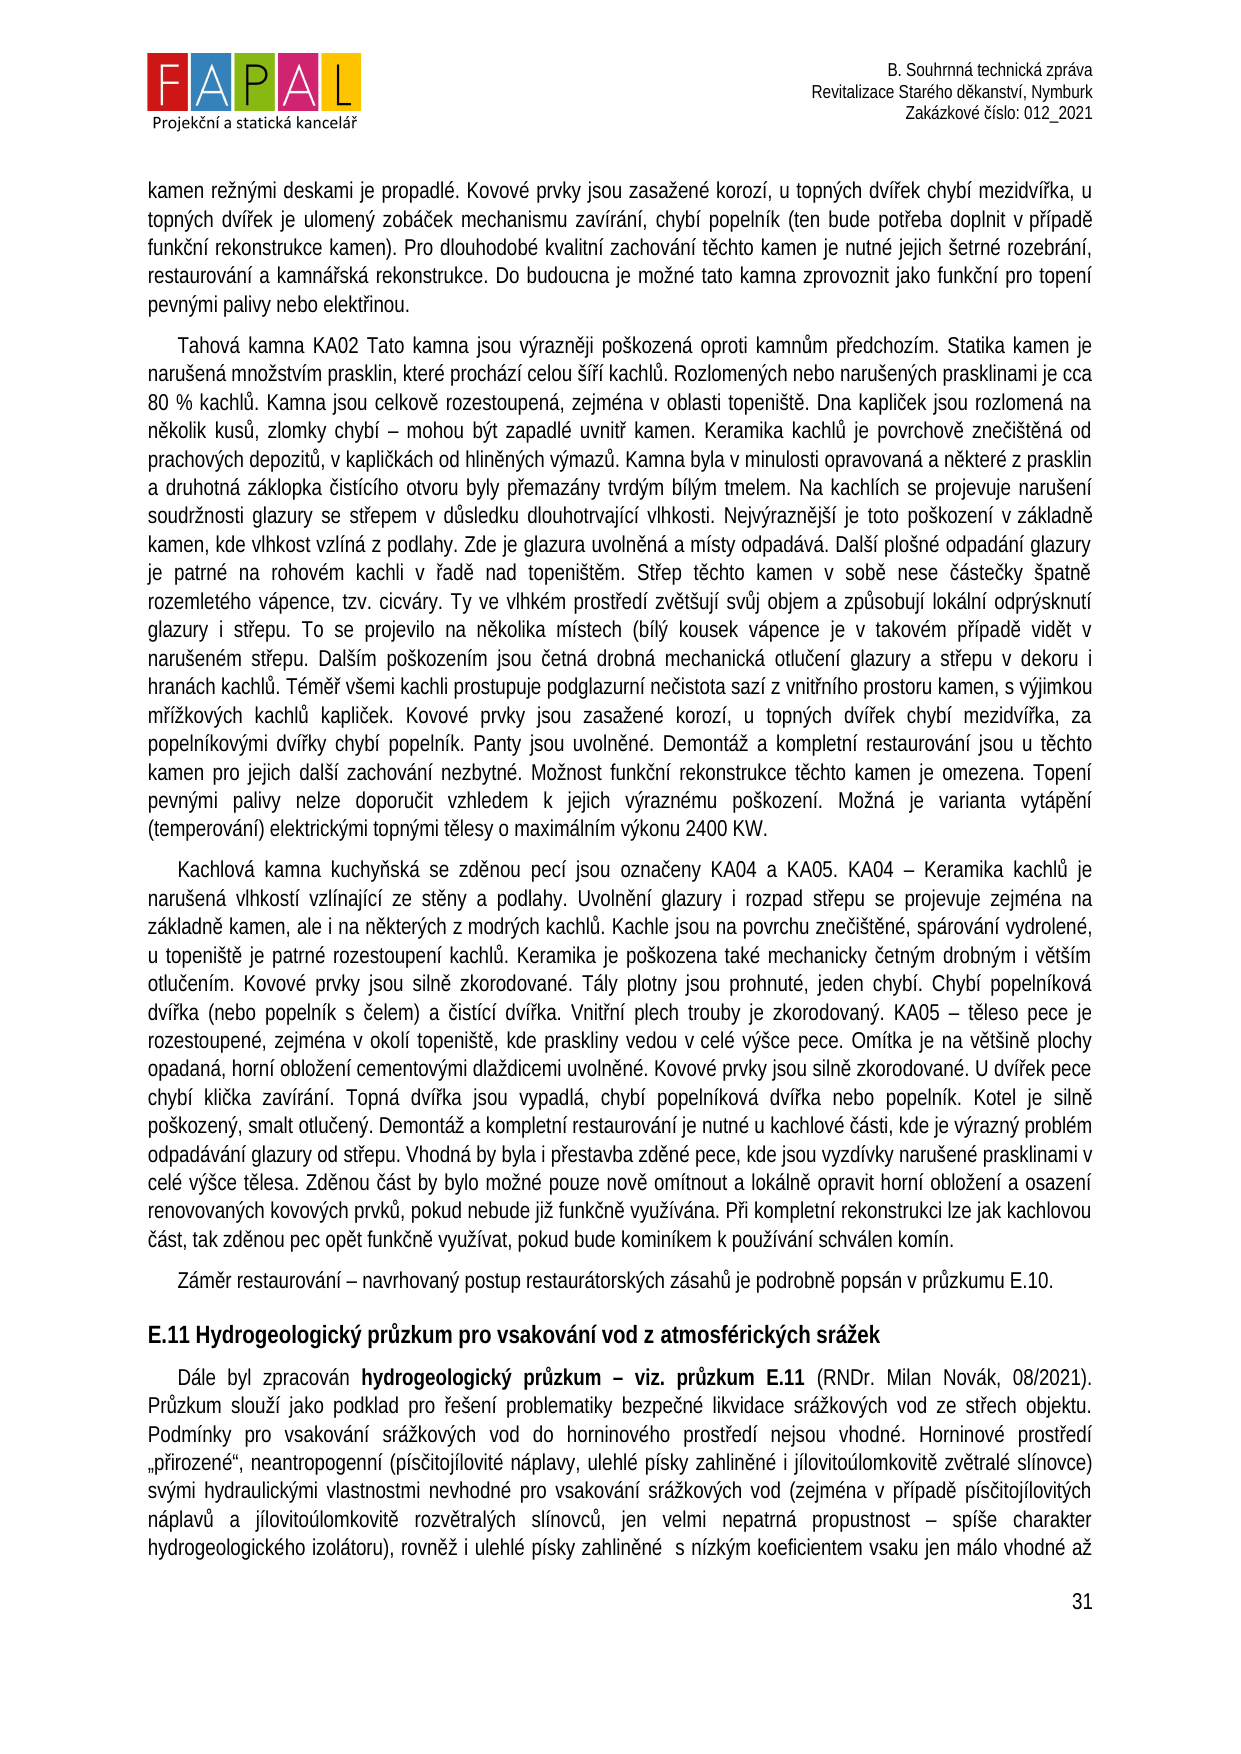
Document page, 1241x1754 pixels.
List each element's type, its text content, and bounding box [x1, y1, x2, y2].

subtitle E.11 Hydrogeologický průzkum pro vsakování vod z atmosférických srážek [148, 1320, 1093, 1349]
text Tahová kamna KA02 Tato kamna jsou výrazněji poškozená oproti kamnům předchozím. Statika kamen je narušená množstvím prasklin, které prochází celou šíří kachlů. Rozlomených nebo narušených prasklinami je cca 80 % kachlů. Kamna jsou celkově rozestoupená, zejména v oblasti topeniště. Dna kapliček jsou rozlomená na několik kusů, zlomky chybí – mohou být zapadlé uvnitř kamen. Keramika kachlů je povrchově znečištěná od prachových depozitů, v kapličkách od hliněných výmazů. Kamna byla v minulosti opravovaná a některé z prasklin a druhotná záklopka čistícího otvoru byly přemazány tvrdým bílým tmelem. Na kachlích se projevuje narušení soudržnosti glazury se střepem v důsledku dlouhotrvající vlhkosti. Nejvýraznější je toto poškození v základně kamen, kde vlhkost vzlíná z podlahy. Zde je glazura uvolněná a místy odpadává. Další plošné odpadání glazury je patrné na rohovém kachli v řadě nad topeništěm. Střep těchto kamen v sobě nese částečky špatně rozemletého vápence, tzv. cicváry. Ty ve vlhkém prostředí zvětšují svůj objem a způsobují lokální odprýsknutí glazury i střepu. To se projevilo na několika místech (bílý kousek vápence je v takovém případě vidět v narušeném střepu. Dalším poškozením jsou četná drobná mechanická otlučení glazury a střepu v dekoru i hranách kachlů. Téměř všemi kachli prostupuje podglazurní nečistota sazí z vnitřního prostoru kamen, s výjimkou mřížkových kachlů kapliček. Kovové prvky jsou zasažené korozí, u topných dvířek chybí mezidvířka, za popelníkovými dvířky chybí popelník. Panty jsou uvolněné. Demontáž a kompletní restaurování jsou u těchto kamen pro jejich další zachování nezbytné. Možnost funkční rekonstrukce těchto kamen je omezena. Topení pevnými palivy nelze doporučit vzhledem k jejich výraznému poškození. Možná je varianta vytápění (temperování) elektrickými topnými tělesy o maximálním výkonu 2400 KW. [148, 332, 1093, 842]
picture [147, 53, 362, 135]
text Kachlová kamna kuchyňská se zděnou pecí jsou označeny KA04 a KA05. KA04 – Keramika kachlů je narušená vlhkostí vzlínající ze stěny a podlahy. Uvolnění glazury i rozpad střepu se projevuje zejména na základně kamen, ale i na některých z modrých kachlů. Kachle jsou na povrchu znečištěné, spárování vydrolené, u topeniště je patrné rozestoupení kachlů. Keramika je poškozena také mechanicky četným drobným i větším otlučením. Kovové prvky jsou silně zkorodované. Tály plotny jsou prohnuté, jeden chybí. Chybí popelníková dvířka (nebo popelník s čelem) a čistící dvířka. Vnitřní plech trouby je zkorodovaný. KA05 – těleso pece je rozestoupené, zejména v okolí topeniště, kde praskliny vedou v celé výšce pece. Omítka je na většině plochy opadaná, horní obložení cementovými dlaždicemi uvolněné. Kovové prvky jsou silně zkorodované. U dvířek pece chybí klička zavírání. Topná dvířka jsou vypadlá, chybí popelníková dvířka nebo popelník. Kotel je silně poškozený, smalt otlučený. Demontáž a kompletní restaurování je nutné u kachlové části, kde je výrazný problém odpadávání glazury od střepu. Vhodná by byla i přestavba zděné pece, kde jsou vyzdívky narušené prasklinami v celé výšce tělesa. Zděnou část by bylo možné pouze nově omítnout a lokálně opravit horní obložení a osazení renovovaných kovových prvků, pokud nebude již funkčně využívána. Při kompletní rekonstrukci lze jak kachlovou část, tak zděnou pec opět funkčně využívat, pokud bude kominíkem k používání schválen komín. [148, 856, 1093, 1252]
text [148, 177, 1093, 317]
text Záměr restaurování – navrhovaný postup restaurátorských zásahů je podrobně popsán v průzkumu E.10. [148, 1267, 1093, 1293]
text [148, 1364, 1093, 1561]
